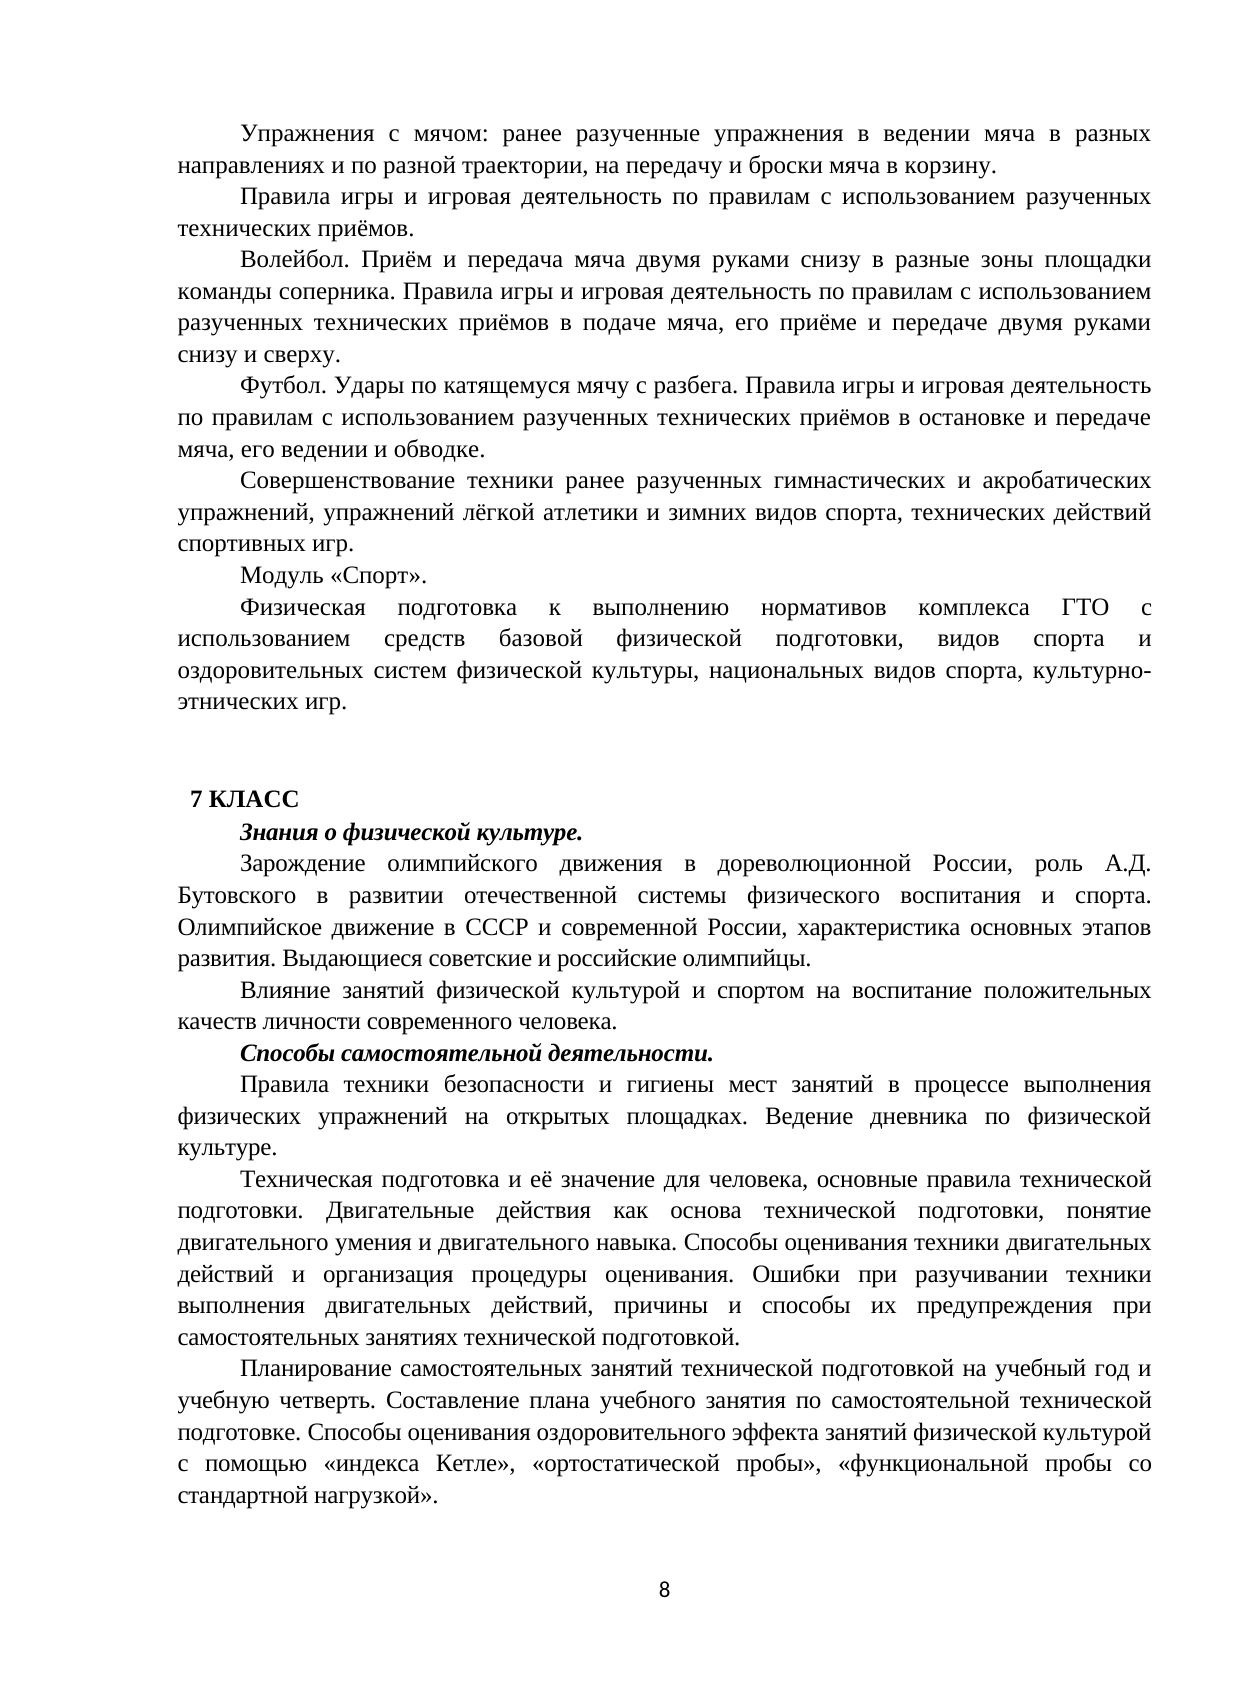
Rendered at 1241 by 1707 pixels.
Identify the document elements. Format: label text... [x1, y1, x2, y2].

text Планирование самостоятельных занятий технической подготовкой на учебный год и учебную четверть. Составление плана учебного занятия по самостоятельной технической подготовке. Способы оценивания оздоровительного эффекта занятий физической культурой с помощью «индекса Кетле», «ортостатической пробы», «функциональной пробы со стандартной нагрузкой». [177, 1353, 1152, 1508]
text 7 КЛАСС [190, 784, 1152, 813]
text Правила игры и игровая деятельность по правилам с использованием разученных технических приёмов. [177, 181, 1152, 242]
text Волейбол. Приём и передача мяча двумя руками снизу в разные зоны площадки команды соперника. Правила игры и игровая деятельность по правилам с использованием разученных технических приёмов в подаче мяча, его приёме и передаче двумя руками снизу и сверху. [177, 244, 1152, 368]
text Упражнения с мячом: ранее разученные упражнения в ведении мяча в разных направлениях и по разной траектории, на передачу и броски мяча в корзину. [177, 118, 1152, 178]
text Модуль «Спорт». [177, 560, 1152, 589]
text Совершенствование техники ранее разученных гимнастических и акробатических упражнений, упражнений лёгкой атлетики и зимних видов спорта, технических действий спортивных игр. [177, 465, 1152, 557]
text Способы самостоятельной деятельности. [177, 1038, 1152, 1067]
text Зарождение олимпийского движения в дореволюционной России, роль А.Д. Бутовского в развитии отечественной системы физического воспитания и спорта. Олимпийское движение в СССР и современной России, характеристика основных этапов развития. Выдающиеся советские и российские олимпийцы. [177, 848, 1152, 972]
text Влияние занятий физической культурой и спортом на воспитание положительных качеств личности современного человека. [177, 975, 1152, 1035]
text Футбол. Удары по катящемуся мячу с разбега. Правила игры и игровая деятельность по правилам с использованием разученных технических приёмов в остановке и передаче мяча, его ведении и обводке. [177, 371, 1152, 462]
text Физическая подготовка к выполнению нормативов комплекса ГТО с использованием средств базовой физической подготовки, видов спорта и оздоровительных систем физической культуры, национальных видов спорта, культурно-этнических игр. [177, 592, 1152, 715]
text Правила техники безопасности и гигиены мест занятий в процессе выполнения физических упражнений на открытых площадках. Ведение дневника по физической культуре. [177, 1069, 1152, 1161]
text Знания о физической культуре. [177, 817, 1152, 846]
text Техническая подготовка и её значение для человека, основные правила технической подготовки. Двигательные действия как основа технической подготовки, понятие двигательного умения и двигательного навыка. Способы оценивания техники двигательных действий и организация процедуры оценивания. Ошибки при разучивании техники выполнения двигательных действий, причины и способы их предупреждения при самостоятельных занятиях технической подготовкой. [177, 1164, 1152, 1351]
